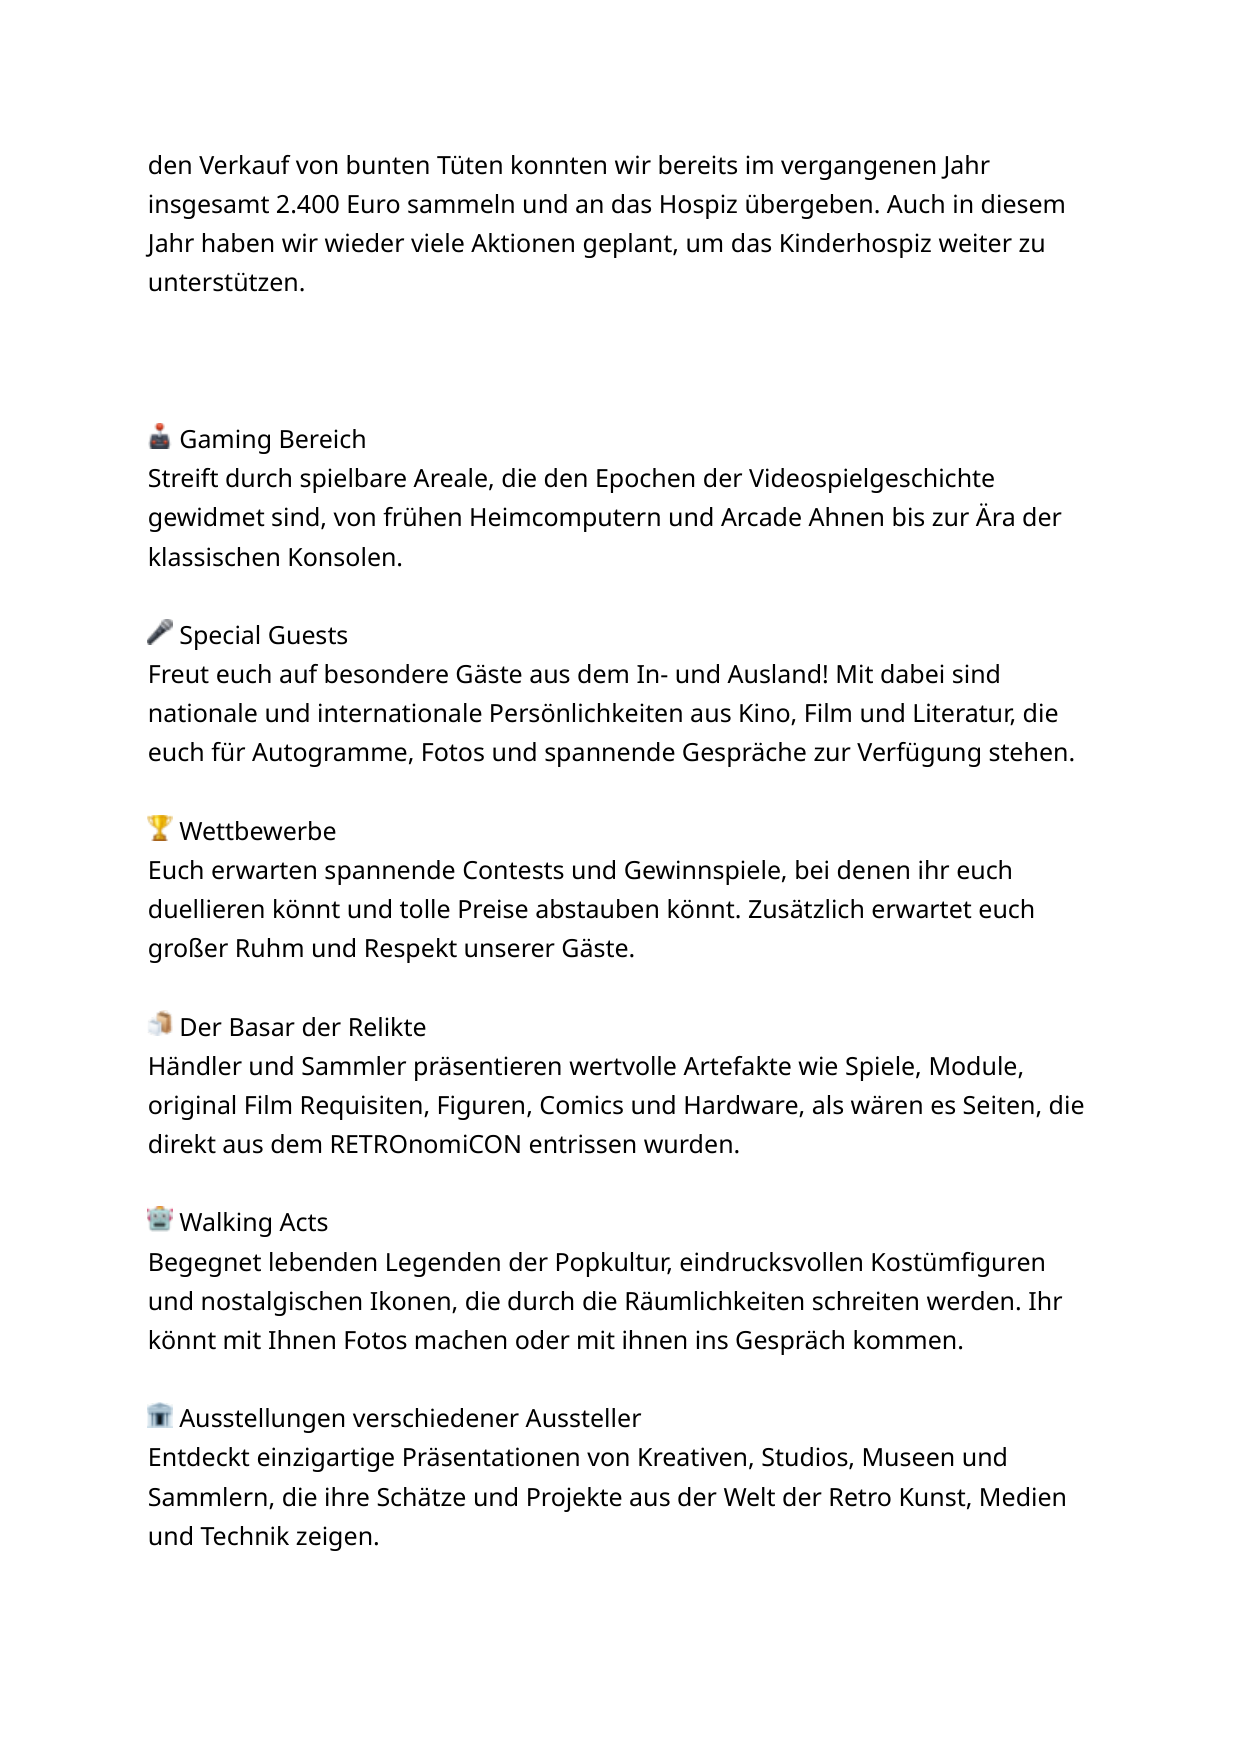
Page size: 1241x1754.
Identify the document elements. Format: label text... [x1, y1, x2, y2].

picture [147, 619, 173, 645]
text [148, 148, 1093, 299]
text Der Basar der Relikte Händler und Sammler präsentieren wertvolle Artefakte wie Spiele, Module, original Film Requisiten, Figuren, Comics und Hardware, als wären es Seiten, die direkt aus dem RETROnomiCON entrissen wurden. [148, 1009, 1093, 1161]
text Ausstellungen verschiedener Aussteller Entdeckt einzigartige Präsentationen von Kreativen, Studios, Museen und Sammlern, die ihre Schätze und Projekte aus der Welt der Retro Kunst, Medien und Technik zeigen. [148, 1401, 1093, 1552]
text Wettbewerbe Euch erwarten spannende Contests und Gewinnspiele, bei denen ihr euch duellieren könnt und tolle Preise abstauben könnt. Zusätzlich erwartet euch großer Ruhm und Respekt unserer Gäste. [148, 813, 1093, 965]
picture [147, 1010, 173, 1036]
picture [147, 1206, 173, 1232]
picture [147, 1402, 173, 1428]
text Special Guests Freut euch auf besondere Gäste aus dem In- und Ausland! Mit dabei sind nationale und internationale Persönlichkeiten aus Kino, Film und Literatur, die euch für Autogramme, Fotos und spannende Gespräche zur Verfügung stehen. [148, 618, 1093, 769]
picture [147, 815, 173, 841]
text Walking Acts Begegnet lebenden Legenden der Popkultur, eindrucksvollen Kostümfiguren und nostalgischen Ikonen, die durch die Räumlichkeiten schreiten werden. Ihr könnt mit Ihnen Fotos machen oder mit ihnen ins Gespräch kommen. [148, 1205, 1093, 1357]
text Gaming Bereich Streift durch spielbare Areale, die den Epochen der Videospielgeschichte gewidmet sind, von frühen Heimcomputern und Arcade Ahnen bis zur Ära der klassischen Konsolen. [148, 422, 1093, 573]
picture [147, 423, 173, 449]
